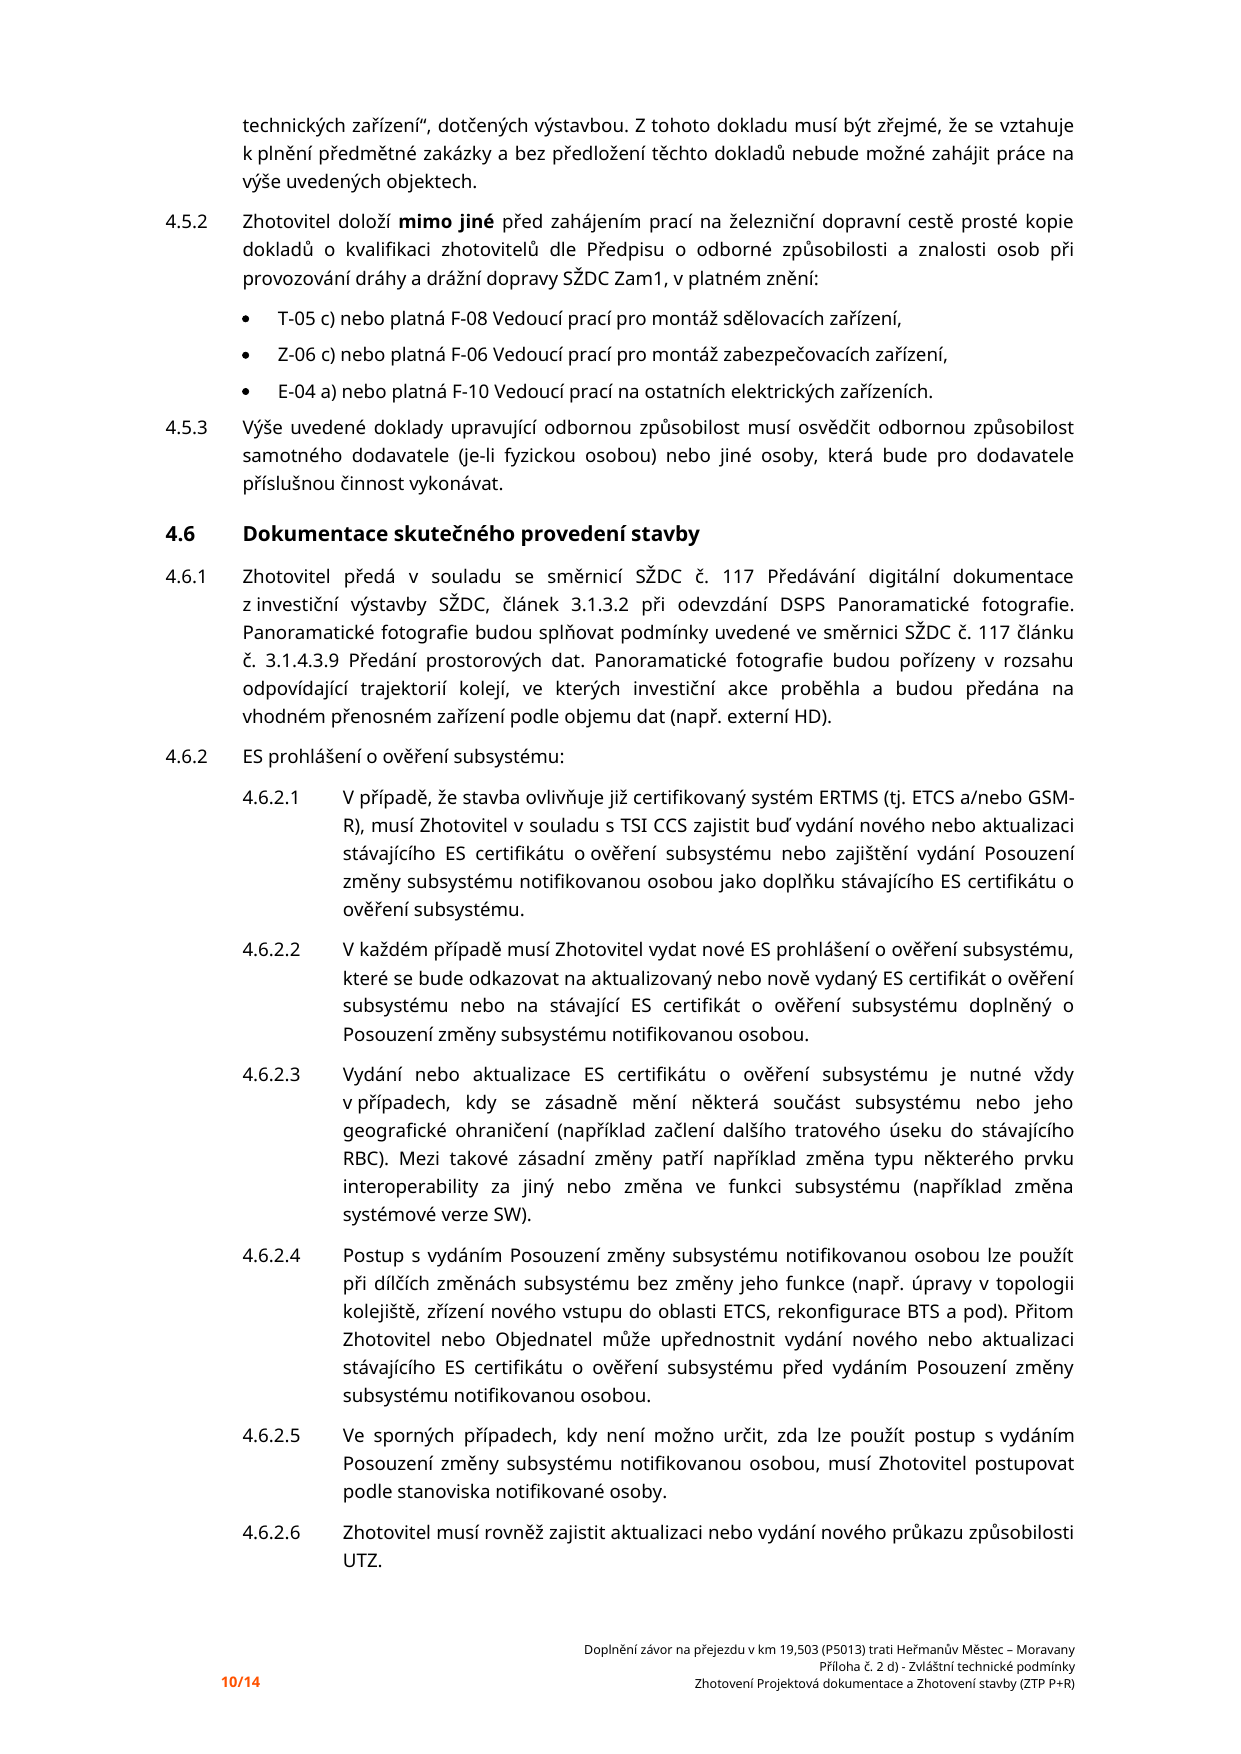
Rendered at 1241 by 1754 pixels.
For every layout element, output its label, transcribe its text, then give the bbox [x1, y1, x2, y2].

text Postup s vydáním Posouzení změny subsystému notifikovanou osobou lze použít při dílčích změnách subsystému bez změny jeho funkce (např. úpravy v topologii kolejiště, zřízení nového vstupu do oblasti ETCS, rekonfigurace BTS a pod). Přitom Zhotovitel nebo Objednatel může upřednostnit vydání nového nebo aktualizaci stávajícího ES certifikátu o ověření subsystému před vydáním Posouzení změny subsystému notifikovanou osobou. [242, 1242, 1075, 1408]
text Dokumentace skutečného provedení stavby [165, 519, 1075, 548]
text V případě, že stavba ovlivňuje již certifikovaný systém ERTMS (tj. ETCS a/nebo GSM-R), musí Zhotovitel v souladu s TSI CCS zajistit buď vydání nového nebo aktualizaci stávajícího ES certifikátu o ověření subsystému nebo zajištění vydání Posouzení změny subsystému notifikovanou osobou jako doplňku stávajícího ES certifikátu o ověření subsystému. [242, 784, 1075, 922]
text Vydání nebo aktualizace ES certifikátu o ověření subsystému je nutné vždy v případech, kdy se zásadně mění některá součást subsystému nebo jeho geografické ohraničení (například začlení dalšího tratového úseku do stávajícího RBC). Mezi takové zásadní změny patří například změna typu některého prvku interoperability za jiný nebo změna ve funkci subsystému (například změna systémové verze SW). [242, 1061, 1075, 1227]
text Zhotovitel musí rovněž zajistit aktualizaci nebo vydání nového průkazu způsobilosti UTZ. [242, 1519, 1075, 1573]
text Ve sporných případech, kdy není možno určit, zda lze použít postup s vydáním Posouzení změny subsystému notifikovanou osobou, musí Zhotovitel postupovat podle stanoviska notifikované osoby. [242, 1423, 1075, 1504]
text ES prohlášení o ověření subsystému: [165, 744, 1075, 769]
text Zhotovitel předá v souladu se směrnicí SŽDC č. 117 Předávání digitální dokumentace z investiční výstavby SŽDC, článek 3.1.3.2 při odevzdání DSPS Panoramatické fotografie. Panoramatické fotografie budou splňovat podmínky uvedené ve směrnici SŽDC č. 117 článku č. 3.1.4.3.9 Předání prostorových dat. Panoramatické fotografie budou pořízeny v rozsahu odpovídající trajektorií kolejí, ve kterých investiční akce proběhla a budou předána na vhodném přenosném zařízení podle objemu dat (např. externí HD). [165, 563, 1075, 729]
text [165, 112, 1075, 194]
text E-04 a) nebo platná F-10 Vedoucí prací na ostatních elektrických zařízeních. [242, 378, 1075, 403]
text Výše uvedené doklady upravující odbornou způsobilost musí osvědčit odbornou způsobilost samotného dodavatele (je-li fyzickou osobou) nebo jiné osoby, která bude pro dodavatele příslušnou činnost vykonávat. [165, 414, 1075, 496]
text Z-06 c) nebo platná F-06 Vedoucí prací pro montáž zabezpečovacích zařízení, [242, 342, 1075, 367]
text Zhotovitel doloží mimo jiné před zahájením prací na železniční dopravní cestě prosté kopie dokladů o kvalifikaci zhotovitelů dle Předpisu o odborné způsobilosti a znalosti osob při provozování dráhy a drážní dopravy SŽDC Zam1, v platném znění: [165, 209, 1075, 290]
text T-05 c) nebo platná F-08 Vedoucí prací pro montáž sdělovacích zařízení, [242, 305, 1075, 331]
text V každém případě musí Zhotovitel vydat nové ES prohlášení o ověření subsystému, které se bude odkazovat na aktualizovaný nebo nově vydaný ES certifikát o ověření subsystému nebo na stávající ES certifikát o ověření subsystému doplněný o Posouzení změny subsystému notifikovanou osobou. [242, 937, 1075, 1046]
